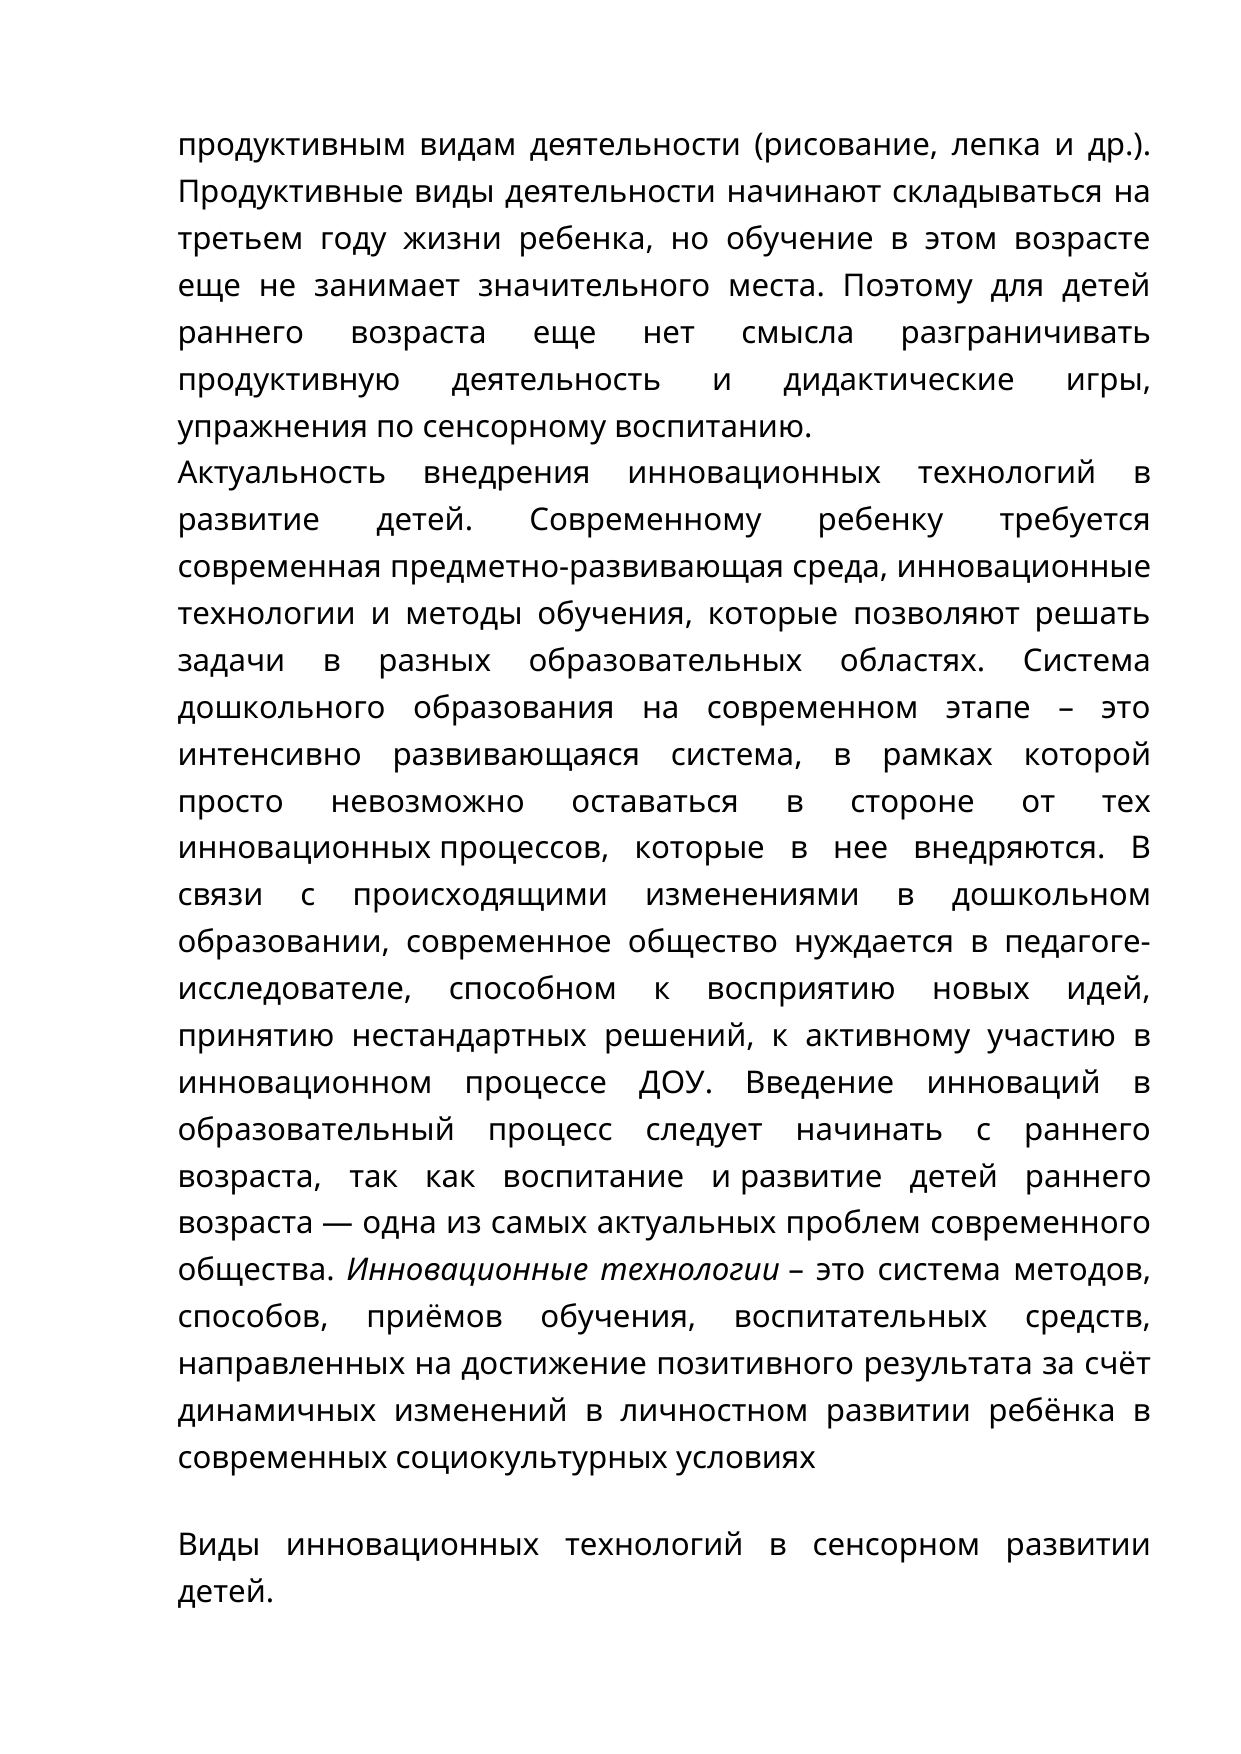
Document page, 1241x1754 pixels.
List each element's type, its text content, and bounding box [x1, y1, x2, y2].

text Виды инновационных технологий в сенсорном развитии детей. [177, 1517, 1152, 1611]
text Актуальность внедрения инновационных технологий в развитие детей. Современному ребенку требуется современная предметно-развивающая среда, инновационные технологии и методы обучения, которые позволяют решать задачи в разных образовательных областях. Система дошкольного образования на современном этапе – это интенсивно развивающаяся система, в рамках которой просто невозможно оставаться в стороне от тех инновационных процессов, которые в нее внедряются. В связи с происходящими изменениями в дошкольном образовании, современное общество нуждается в педагоге-исследователе, способном к восприятию новых идей, принятию нестандартных решений, к активному участию в инновационном процессе ДОУ. Введение инноваций в образовательный процесс следует начинать с раннего возраста, так как воспитание и развитие детей раннего возраста — одна из самых актуальных проблем современного общества. Инновационные технологии – это система методов, способов, приёмов обучения, воспитательных средств, направленных на достижение позитивного результата за счёт динамичных изменений в личностном развитии ребёнка в современных социокультурных условиях [177, 446, 1152, 1477]
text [177, 118, 1152, 446]
